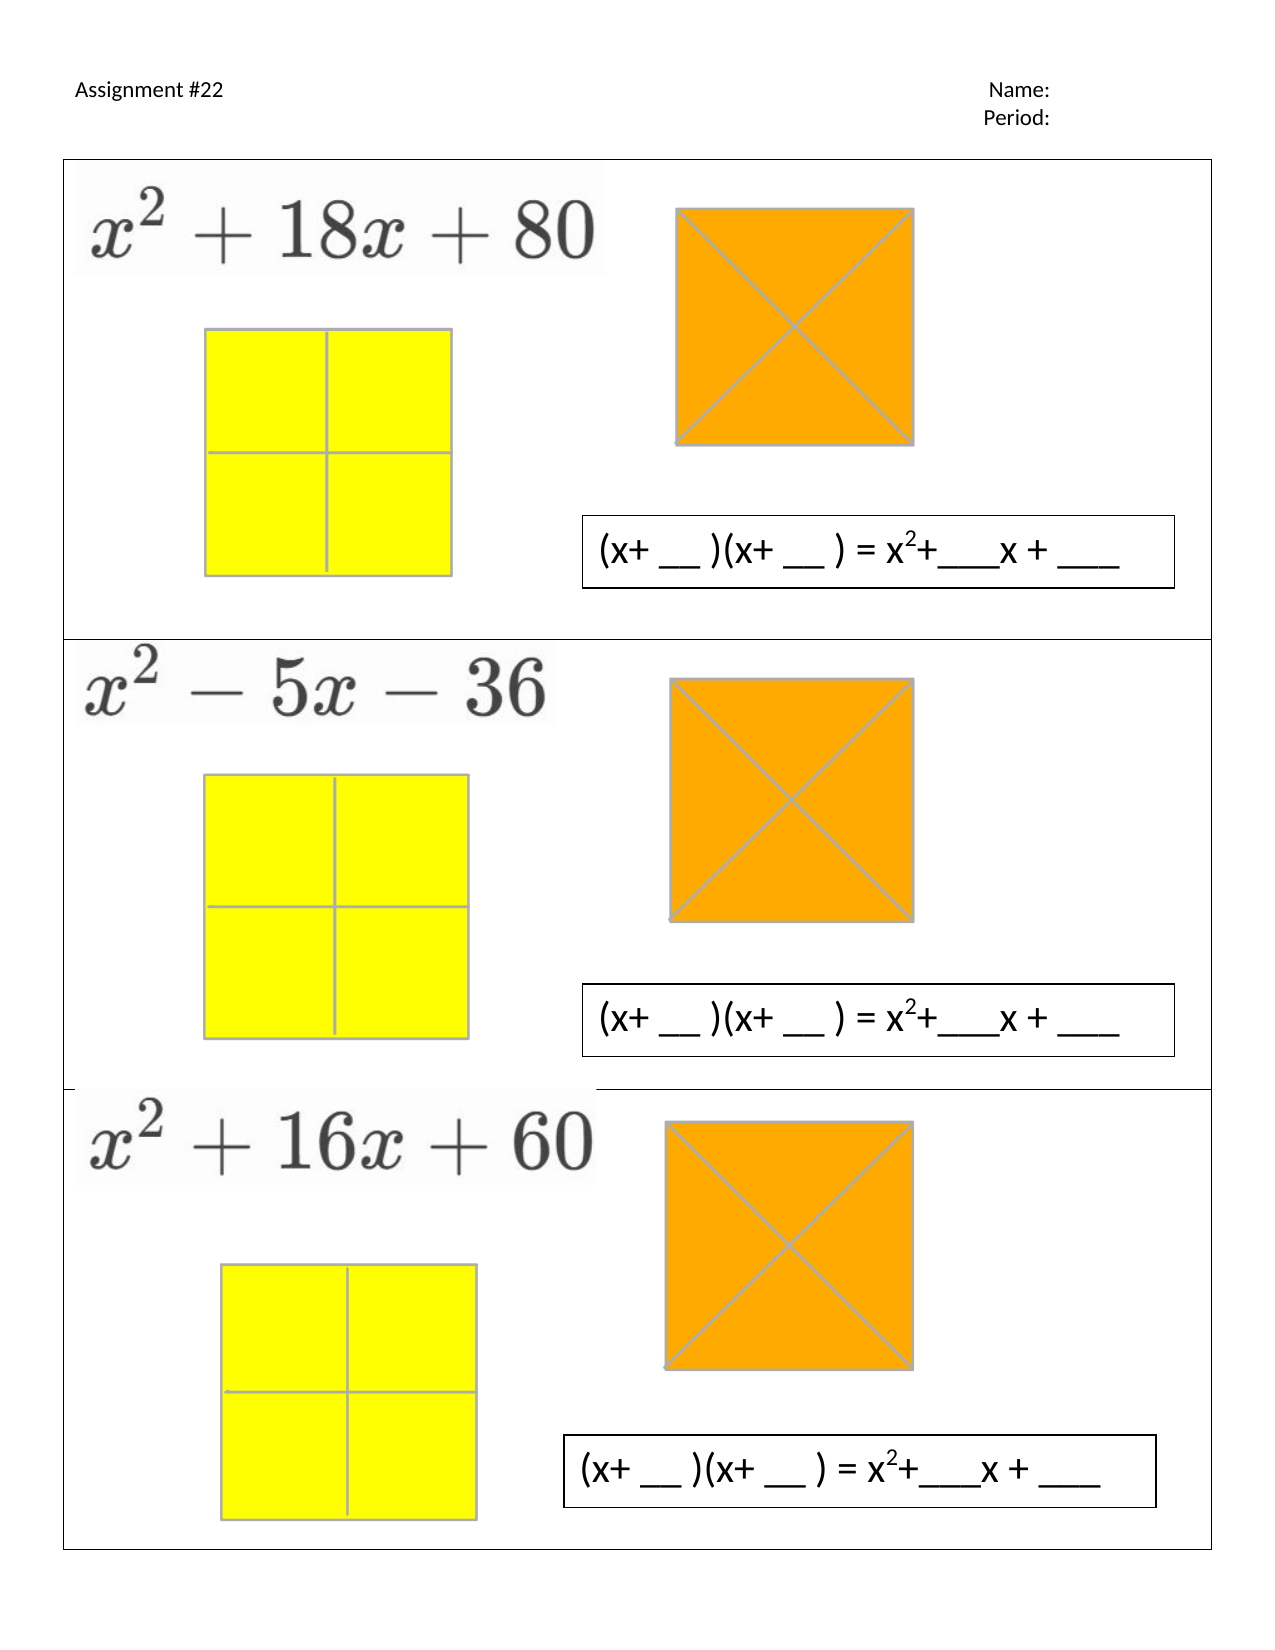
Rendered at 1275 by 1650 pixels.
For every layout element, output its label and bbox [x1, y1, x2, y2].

picture [75, 640, 555, 725]
picture [200, 769, 474, 1043]
picture [200, 324, 457, 580]
picture [671, 200, 918, 451]
picture [660, 1113, 919, 1376]
picture [75, 1089, 597, 1185]
picture [75, 160, 605, 276]
picture [216, 1259, 482, 1524]
table_cell [64, 1090, 1211, 1549]
table_header [64, 160, 1211, 639]
table_cell [64, 640, 1211, 1088]
picture [665, 670, 919, 928]
